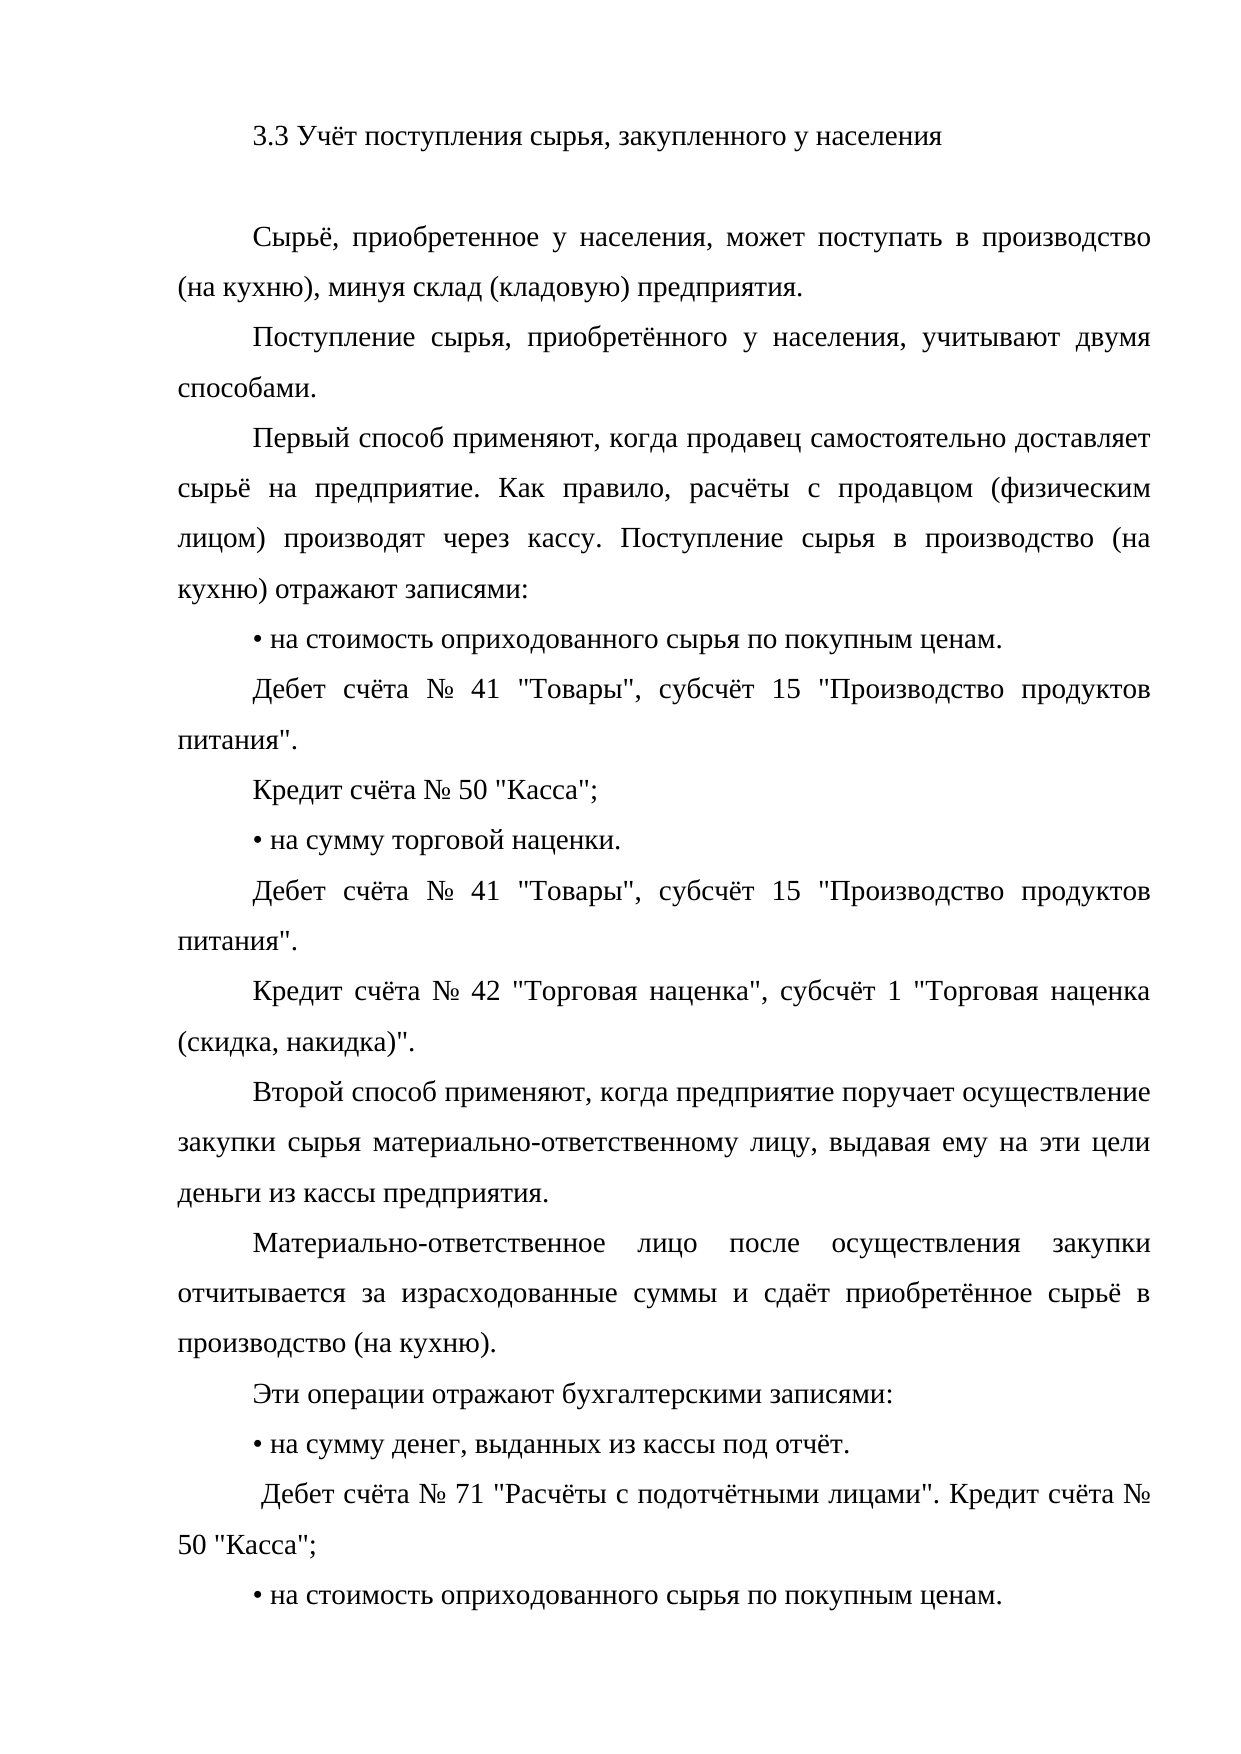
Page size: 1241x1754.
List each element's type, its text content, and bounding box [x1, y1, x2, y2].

text Поступление сырья, приобретённого у населения, учитывают двумя способами. [177, 319, 1152, 403]
text Второй способ применяют, когда предприятие поручает осуществление закупки сырья материально-ответственному лицу, выдавая ему на эти цели деньги из кассы предприятия. [177, 1074, 1152, 1208]
text • на стоимость оприходованного сырья по покупным ценам. [177, 1577, 1152, 1611]
text Сырьё, приобретенное у населения, может поступать в производство (на кухню), минуя склад (кладовую) предприятия. [177, 219, 1152, 303]
text • на стоимость оприходованного сырья по покупным ценам. [177, 621, 1152, 655]
text Эти операции отражают бухгалтерскими записями: [177, 1376, 1152, 1409]
text Первый способ применяют, когда продавец самостоятельно доставляет сырьё на предприятие. Как правило, расчёты с продавцом (физическим лицом) производят через кассу. Поступление сырья в производство (на кухню) отражают записями: [177, 420, 1152, 604]
text Кредит счёта № 42 "Торговая наценка", субсчёт 1 "Торговая наценка (скидка, накидка)". [177, 973, 1152, 1057]
text Дебет счёта № 71 "Расчёты с подотчётными лицами". Кредит счёта № 50 "Касса"; [177, 1477, 1152, 1560]
text • на сумму торговой наценки. [177, 822, 1152, 856]
text • на сумму денег, выданных из кассы под отчёт. [177, 1426, 1152, 1460]
text Материально-ответственное лицо после осуществления закупки отчитывается за израсходованные суммы и сдаёт приобретённое сырьё в производство (на кухню). [177, 1225, 1152, 1359]
text Кредит счёта № 50 "Касса"; [177, 772, 1152, 806]
text 3.3 Учёт поступления сырья, закупленного у населения [177, 118, 1152, 152]
text Дебет счёта № 41 "Товары", субсчёт 15 "Производство продуктов питания". [177, 672, 1152, 755]
text Дебет счёта № 41 "Товары", субсчёт 15 "Производство продуктов питания". [177, 873, 1152, 957]
